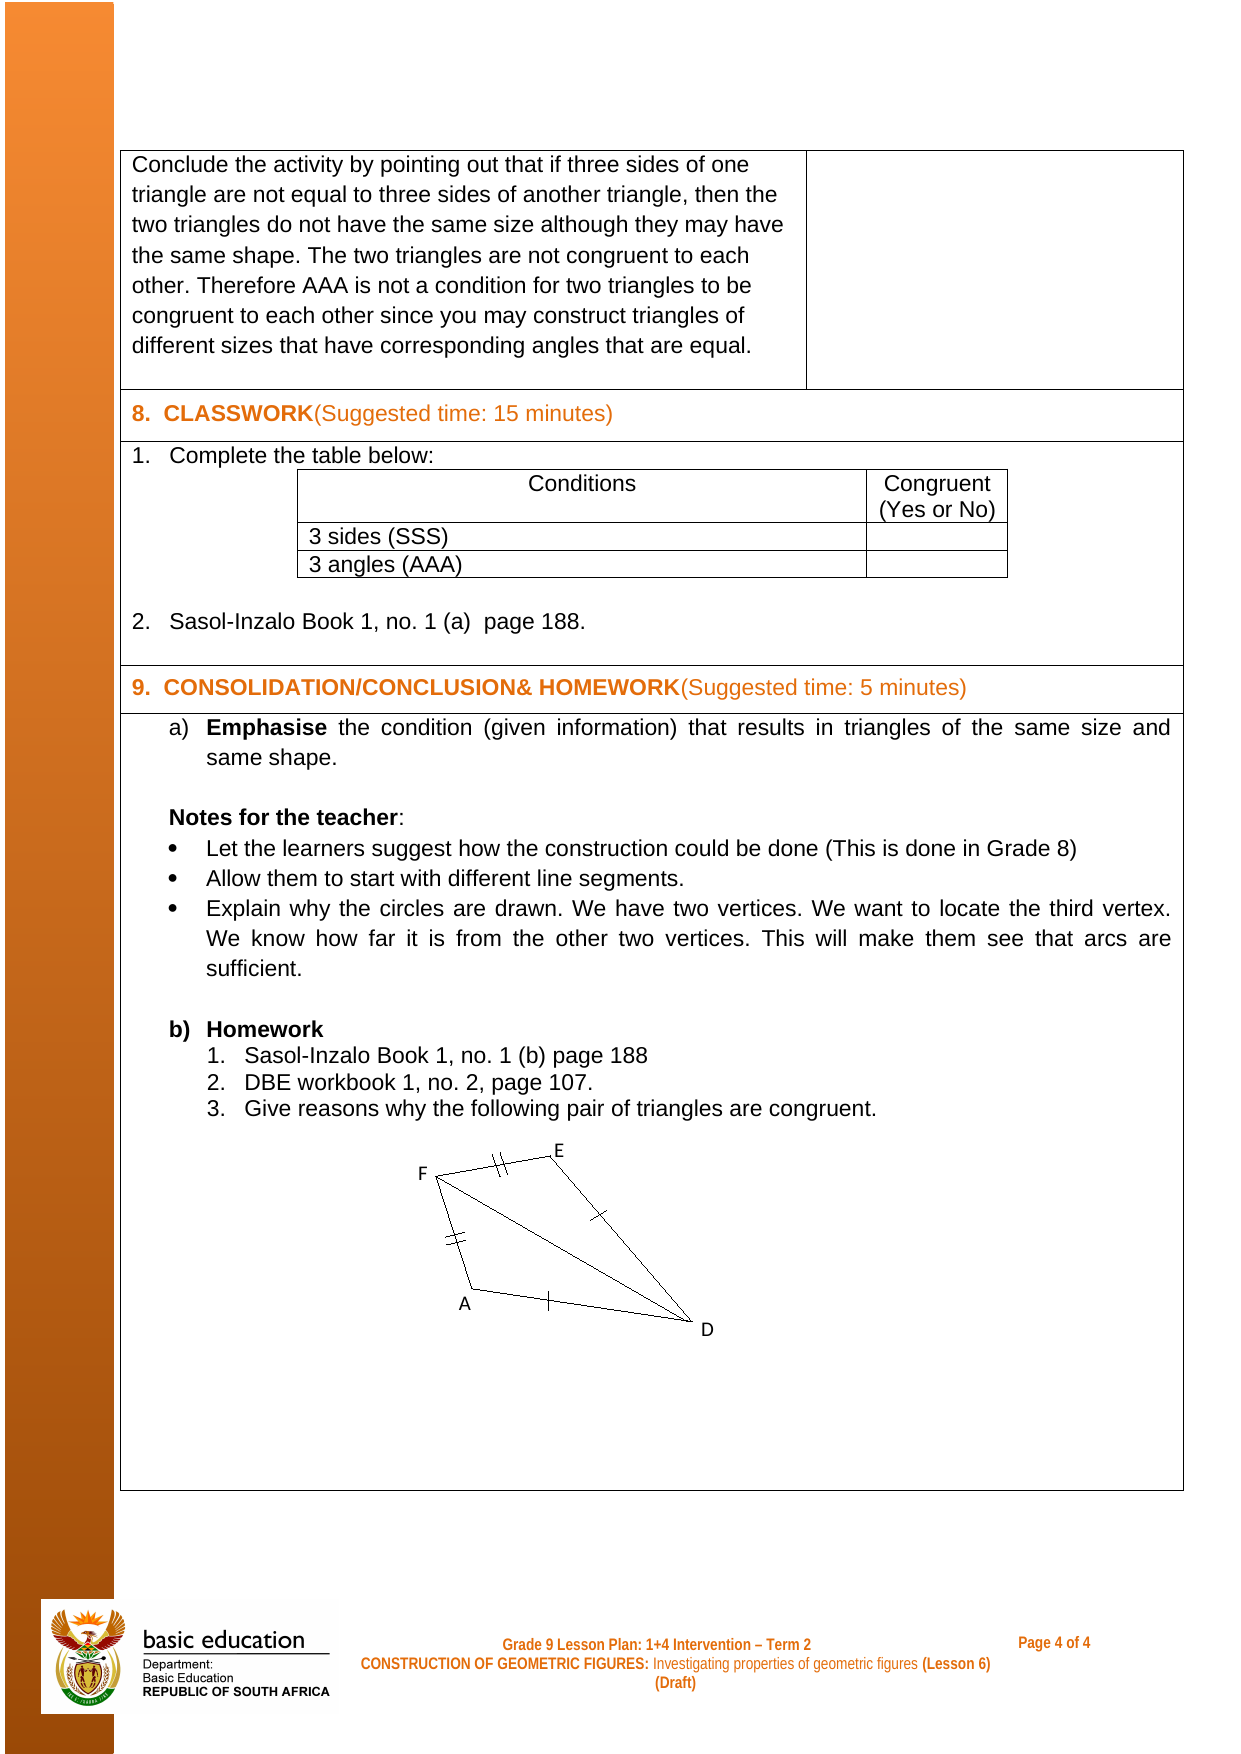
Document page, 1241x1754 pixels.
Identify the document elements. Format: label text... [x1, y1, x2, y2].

table_cell 8. CLASSWORK(Suggested time: 15 minutes) [121, 390, 1183, 441]
table_cell Complete the table below: Sasol-Inzalo Book 1, no. 1 (a) page 188. [121, 442, 1183, 665]
table_cell Conclude the activity by pointing out that if three sides of one triangle are not equal to three sides of another triangle, then the two triangles do not have the same size although they may have the same shape. The two triangles are not congruent to each other. Therefore AAA is not a condition for two triangles to be congruent to each other since you may construct triangles of different sizes that have corresponding angles that are equal. [121, 151, 806, 389]
table_cell 9. CONSOLIDATION/CONCLUSION& HOMEWORK(Suggested time: 5 minutes) [121, 666, 1183, 713]
table_cell Emphasise the condition (given information) that results in triangles of the same size and same shape. Notes for the teacher: Let the learners suggest how the construction could be done (This is done in Grade 8) Allow them to start with different line segments. Explain why the circles are drawn. We have two vertices. We want to locate the third vertex. We know how far it is from the other two vertices. This will make them see that arcs are sufficient. Homework Sasol-Inzalo Book 1, no. 1 (b) page 188 DBE workbook 1, no. 2, page 107. Give reasons why the following pair of triangles are congruent. [121, 714, 1183, 1490]
picture [41, 1599, 339, 1714]
table_cell [807, 151, 1183, 389]
